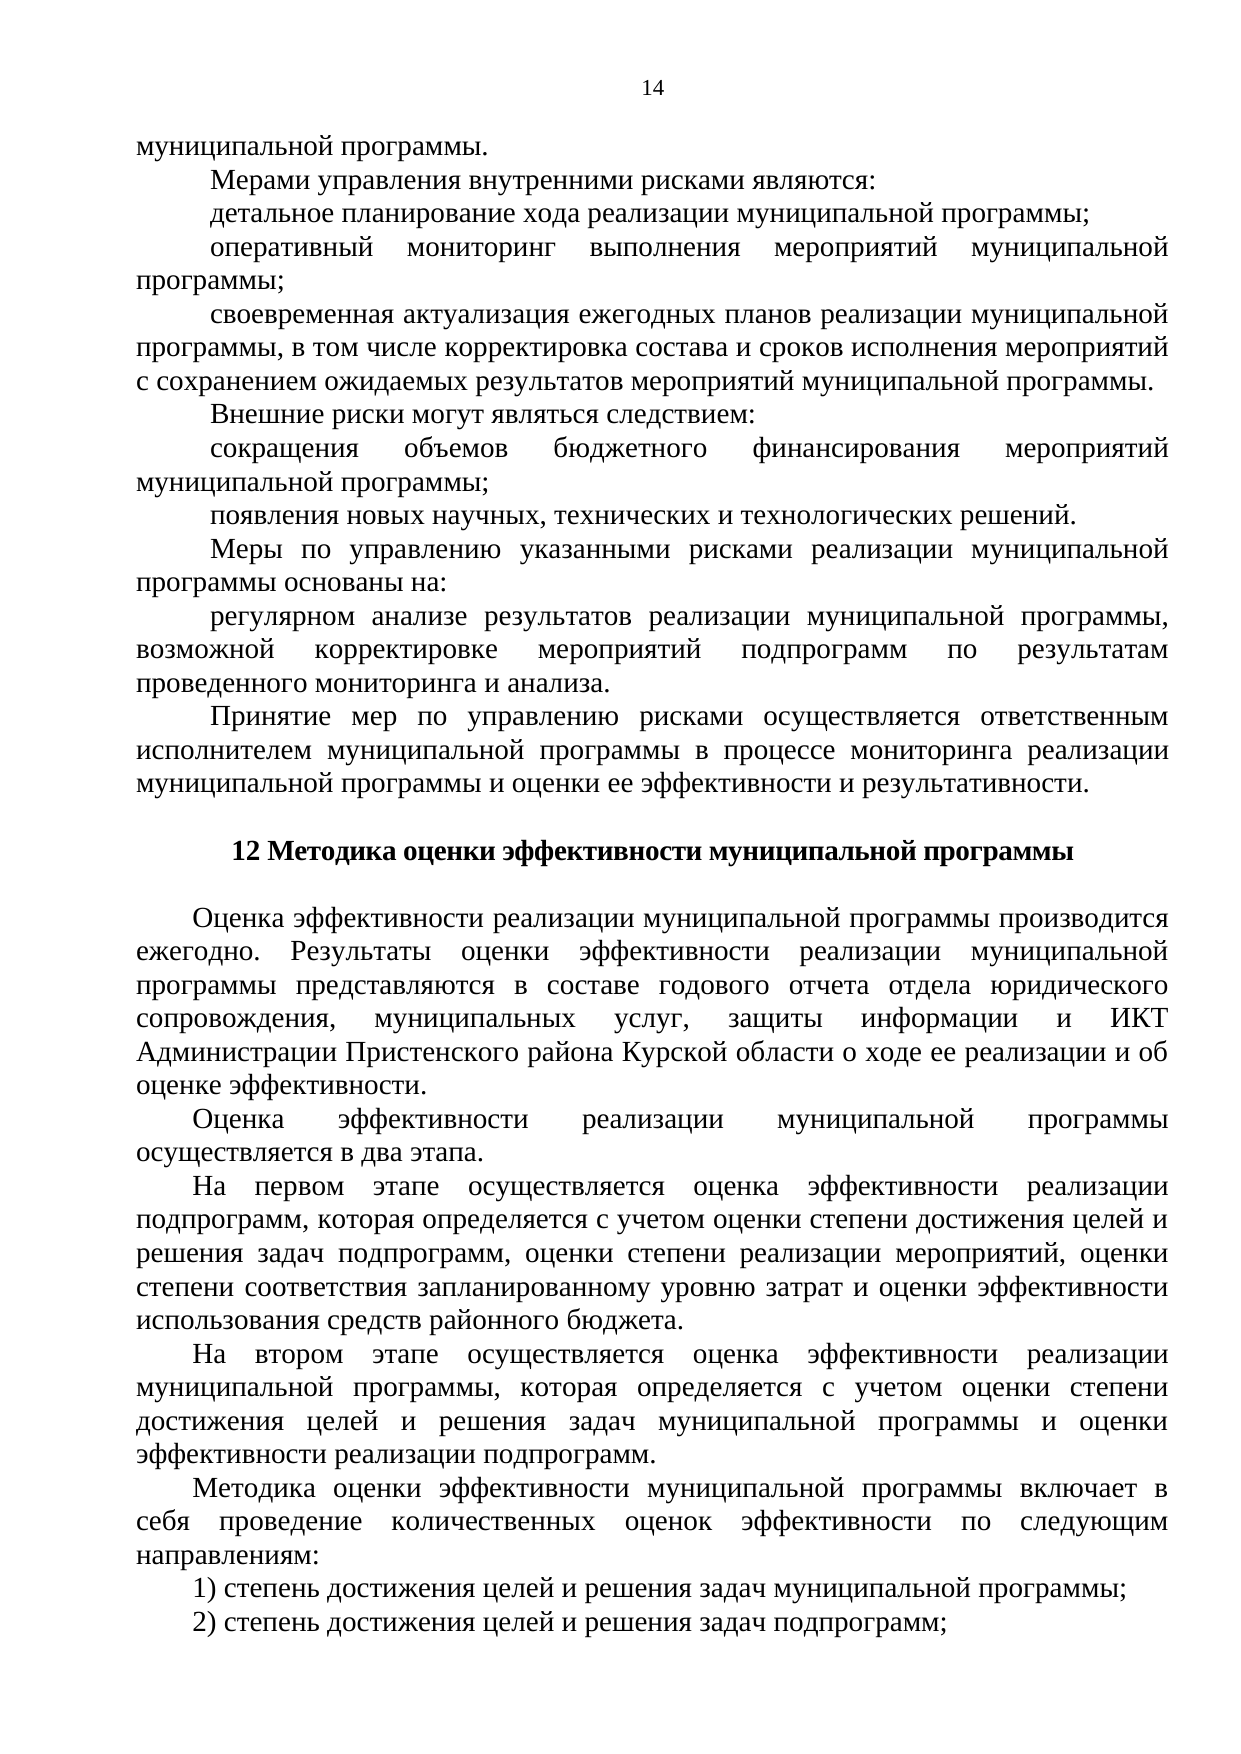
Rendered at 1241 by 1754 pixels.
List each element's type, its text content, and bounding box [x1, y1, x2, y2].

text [136, 128, 1169, 162]
text оперативный мониторинг выполнения мероприятий муниципальной программы; [136, 229, 1169, 296]
text Принятие мер по управлению рисками осуществляется ответственным исполнителем муниципальной программы в процессе мониторинга реализации муниципальной программы и оценки ее эффективности и результативности. [136, 698, 1169, 799]
text 2) степень достижения целей и решения задач подпрограмм; [136, 1604, 1169, 1638]
text Внешние риски могут являться следствием: [136, 397, 1169, 430]
text регулярном анализе результатов реализации муниципальной программы, возможной корректировке мероприятий подпрограмм по результатам проведенного мониторинга и анализа. [136, 598, 1169, 698]
text Оценка эффективности реализации муниципальной программы производится ежегодно. Результаты оценки эффективности реализации муниципальной программы представляются в составе годового отчета отдела юридического сопровождения, муниципальных услуг, защиты информации и ИКТ Администрации Пристенского района Курской области о ходе ее реализации и об оценке эффективности. [136, 900, 1169, 1101]
text Меры по управлению указанными рисками реализации муниципальной программы основаны на: [136, 531, 1169, 598]
text своевременная актуализация ежегодных планов реализации муниципальной программы, в том числе корректировка состава и сроков исполнения мероприятий с сохранением ожидаемых результатов мероприятий муниципальной программы. [136, 296, 1169, 397]
text На первом этапе осуществляется оценка эффективности реализации подпрограмм, которая определяется с учетом оценки степени достижения целей и решения задач подпрограмм, оценки степени реализации мероприятий, оценки степени соответствия запланированному уровню затрат и оценки эффективности использования средств районного бюджета. [136, 1168, 1169, 1336]
text детальное планирование хода реализации муниципальной программы; [136, 195, 1169, 229]
text 12 Методика оценки эффективности муниципальной программы [136, 833, 1169, 866]
text 1) степень достижения целей и решения задач муниципальной программы; [136, 1571, 1169, 1604]
text появления новых научных, технических и технологических решений. [136, 497, 1169, 531]
text Мерами управления внутренними рисками являются: [136, 162, 1169, 195]
text Методика оценки эффективности муниципальной программы включает в себя проведение количественных оценок эффективности по следующим направлениям: [136, 1470, 1169, 1571]
text Оценка эффективности реализации муниципальной программы осуществляется в два этапа. [136, 1101, 1169, 1168]
text На втором этапе осуществляется оценка эффективности реализации муниципальной программы, которая определяется с учетом оценки степени достижения целей и решения задач муниципальной программы и оценки эффективности реализации подпрограмм. [136, 1336, 1169, 1470]
text сокращения объемов бюджетного финансирования мероприятий муниципальной программы; [136, 430, 1169, 497]
